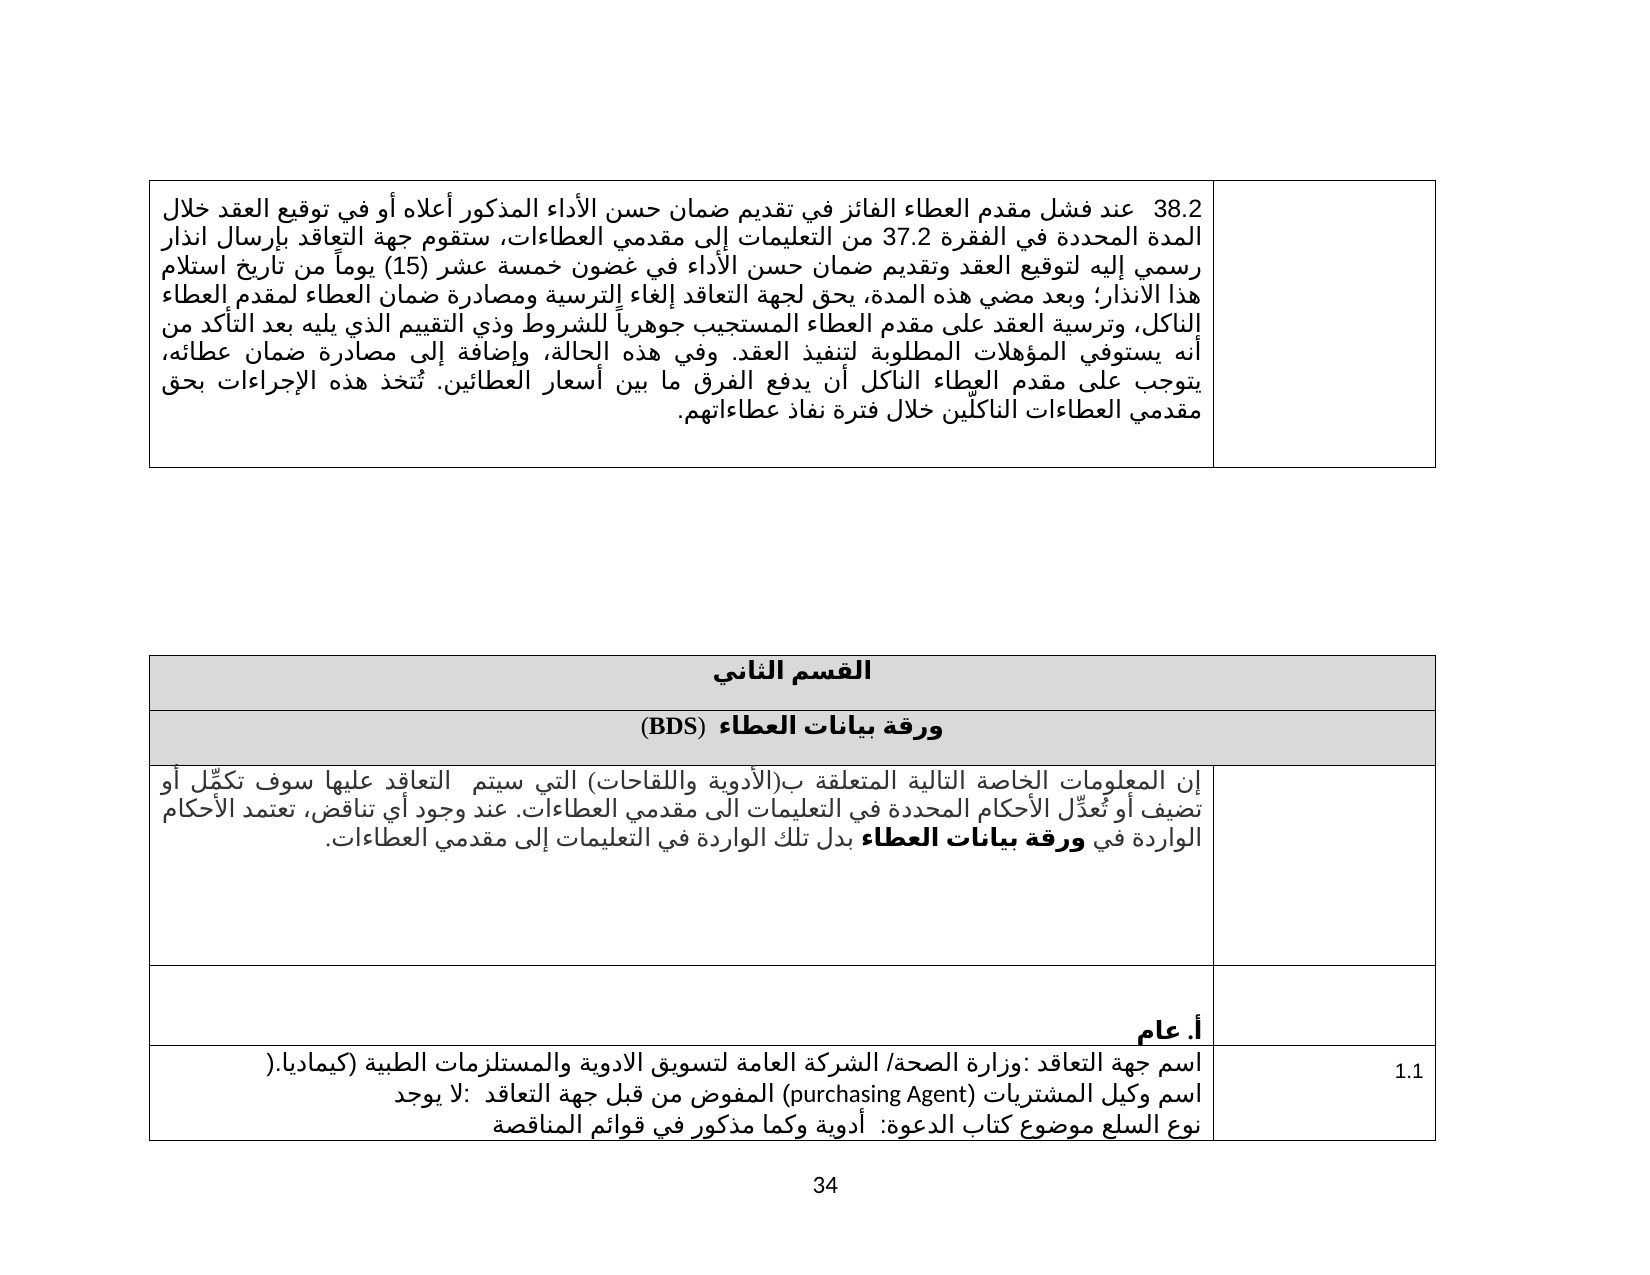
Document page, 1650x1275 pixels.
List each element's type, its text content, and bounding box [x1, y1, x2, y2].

table_cell أ. عام [150, 966, 1213, 1045]
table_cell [150, 1046, 1213, 1140]
table_cell [1214, 766, 1435, 965]
table_cell [1214, 966, 1435, 1045]
table_header القسم الثاني [150, 656, 1435, 710]
table_cell 38.2 عند فشل مقدم العطاء الفائز في تقديم ضمان حسن الأداء المذكور أعلاه أو في توقيع العقد خلال المدة المحددة في الفقرة 37.2 من التعليمات إلى مقدمي العطاءات، ستقوم جهة التعاقد بإرسال انذار رسمي إليه لتوقيع العقد وتقديم ضمان حسن الأداء في غضون خمسة عشر (15) يوماً من تاريخ استلام هذا الانذار؛ وبعد مضي هذه المدة، يحق لجهة التعاقد إلغاء الترسية ومصادرة ضمان العطاء لمقدم العطاء الناكل، وترسية العقد على مقدم العطاء المستجيب جوهرياً للشروط وذي التقييم الذي يليه بعد التأكد من أنه يستوفي المؤهلات المطلوبة لتنفيذ العقد. وفي هذه الحالة، وإضافة إلى مصادرة ضمان عطائه، يتوجب على مقدم العطاء الناكل أن يدفع الفرق ما بين أسعار العطائين. تُتخذ هذه الإجراءات بحق مقدمي العطاءات الناكلّين خلال فترة نفاذ عطاءاتهم. [150, 181, 1213, 467]
table_cell 1.1 [1214, 1046, 1435, 1140]
table_cell ورقة بيانات العطاء (BDS) [150, 711, 1435, 765]
table_cell إن المعلومات الخاصة التالية المتعلقة ب(الأدوية واللقاحات) التي سيتم التعاقد عليها سوف تكمِّل أو تضيف أو تُعدِّل الأحكام المحددة في التعليمات الى مقدمي العطاءات. عند وجود أي تناقض، تعتمد الأحكام الواردة في ورقة بيانات العطاء بدل تلك الواردة في التعليمات إلى مقدمي العطاءات. [150, 766, 1213, 965]
table_cell [1214, 181, 1435, 467]
